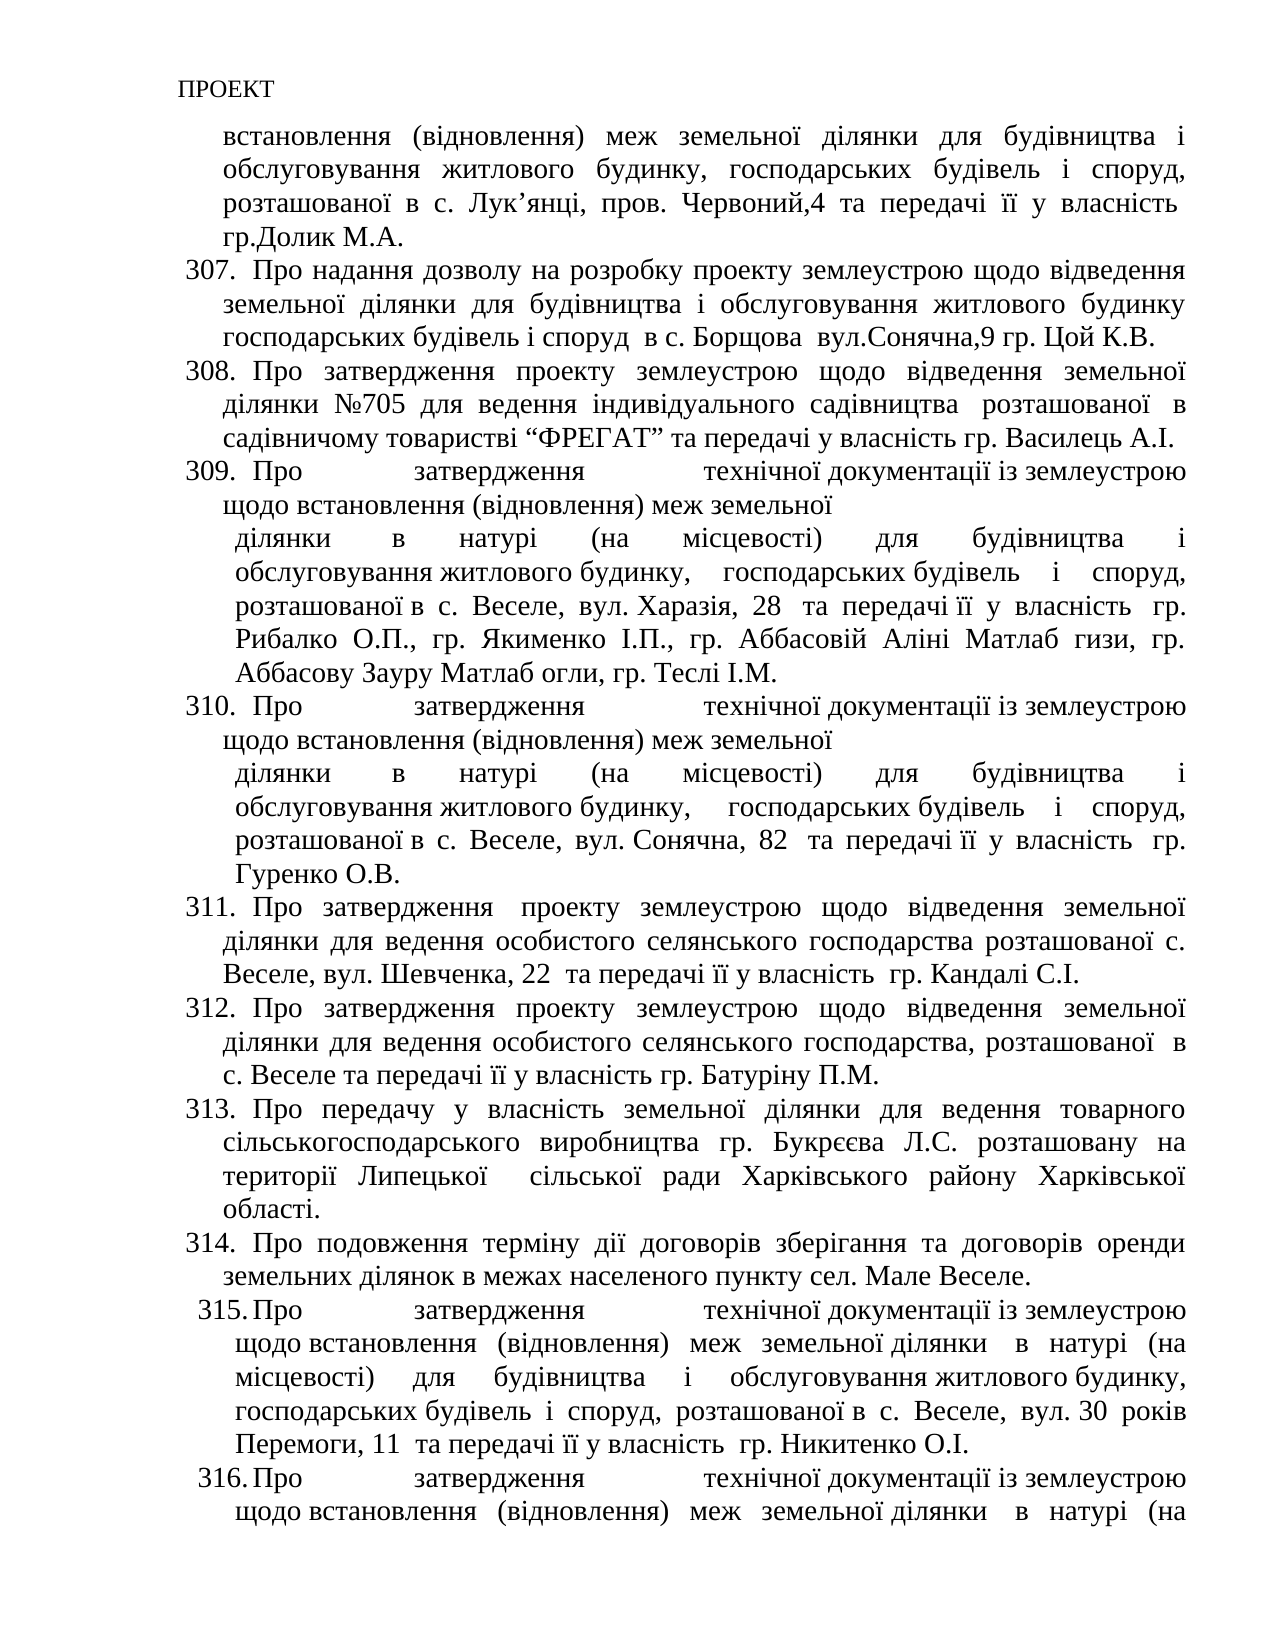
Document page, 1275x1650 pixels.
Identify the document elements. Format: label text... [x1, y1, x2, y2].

list Про надання дозволу на розробку проекту землеустрою щодо відведення земельної ділянки для будівництва і обслуговування житлового будинку господарських будівель і споруд в с. Борщова вул.Сонячна,9 гр. Цой К.В. [185, 252, 1186, 353]
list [185, 118, 1186, 252]
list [197, 1460, 1186, 1527]
list Про затвердження проекту землеустрою щодо відведення земельної ділянки №705 для ведення індивідуального садівництва розташованої в садівничому товаристві “ФРЕГАТ” та передачі у власність гр. Василець А.І. [185, 353, 1186, 453]
list Про затвердження проекту землеустрою щодо відведення земельної ділянки для ведення особистого селянського господарства розташованої с. Веселе, вул. Шевченка, 22 та передачі її у власність гр. Кандалі С.І. [185, 889, 1186, 990]
list Про затвердження технічної документації із землеустрою щодо встановлення (відновлення) меж земельної ділянки в натурі (на місцевості) для будівництва і обслуговування житлового будинку, господарських будівель і споруд, розташованої в с. Веселе, вул. 30 років Перемоги, 11 та передачі її у власність гр. Никитенко О.І. [197, 1292, 1186, 1460]
list Про передачу у власність земельної ділянки для ведення товарного сільськогосподарського виробництва гр. Букрєєва Л.С. розташовану на території Липецької сільської ради Харківського району Харківської області. [185, 1091, 1186, 1225]
text ділянки в натурі (на місцевості) для будівництва і обслуговування житлового будинку, господарських будівель і споруд, розташованої в с. Веселе, вул. Сонячна, 82 та передачі її у власність гр. Гуренко О.В. [235, 755, 1186, 889]
list Про затвердження проекту землеустрою щодо відведення земельної ділянки для ведення особистого селянського господарства, розташованої в с. Веселе та передачі її у власність гр. Батуріну П.М. [185, 990, 1186, 1091]
list Про затвердження технічної документації із землеустрою щодо встановлення (відновлення) меж земельної [185, 688, 1186, 755]
list Про затвердження технічної документації із землеустрою щодо встановлення (відновлення) меж земельної [185, 453, 1186, 521]
list Про подовження терміну дії договорів зберігання та договорів оренди земельних ділянок в межах населеного пункту сел. Мале Веселе. [185, 1225, 1186, 1292]
text ділянки в натурі (на місцевості) для будівництва і обслуговування житлового будинку, господарських будівель і споруд, розташованої в с. Веселе, вул. Харазія, 28 та передачі її у власність гр. Рибалко О.П., гр. Якименко І.П., гр. Аббасовій Аліні Матлаб гизи, гр. Аббасову Зауру Матлаб огли, гр. Теслі І.М. [235, 521, 1186, 688]
